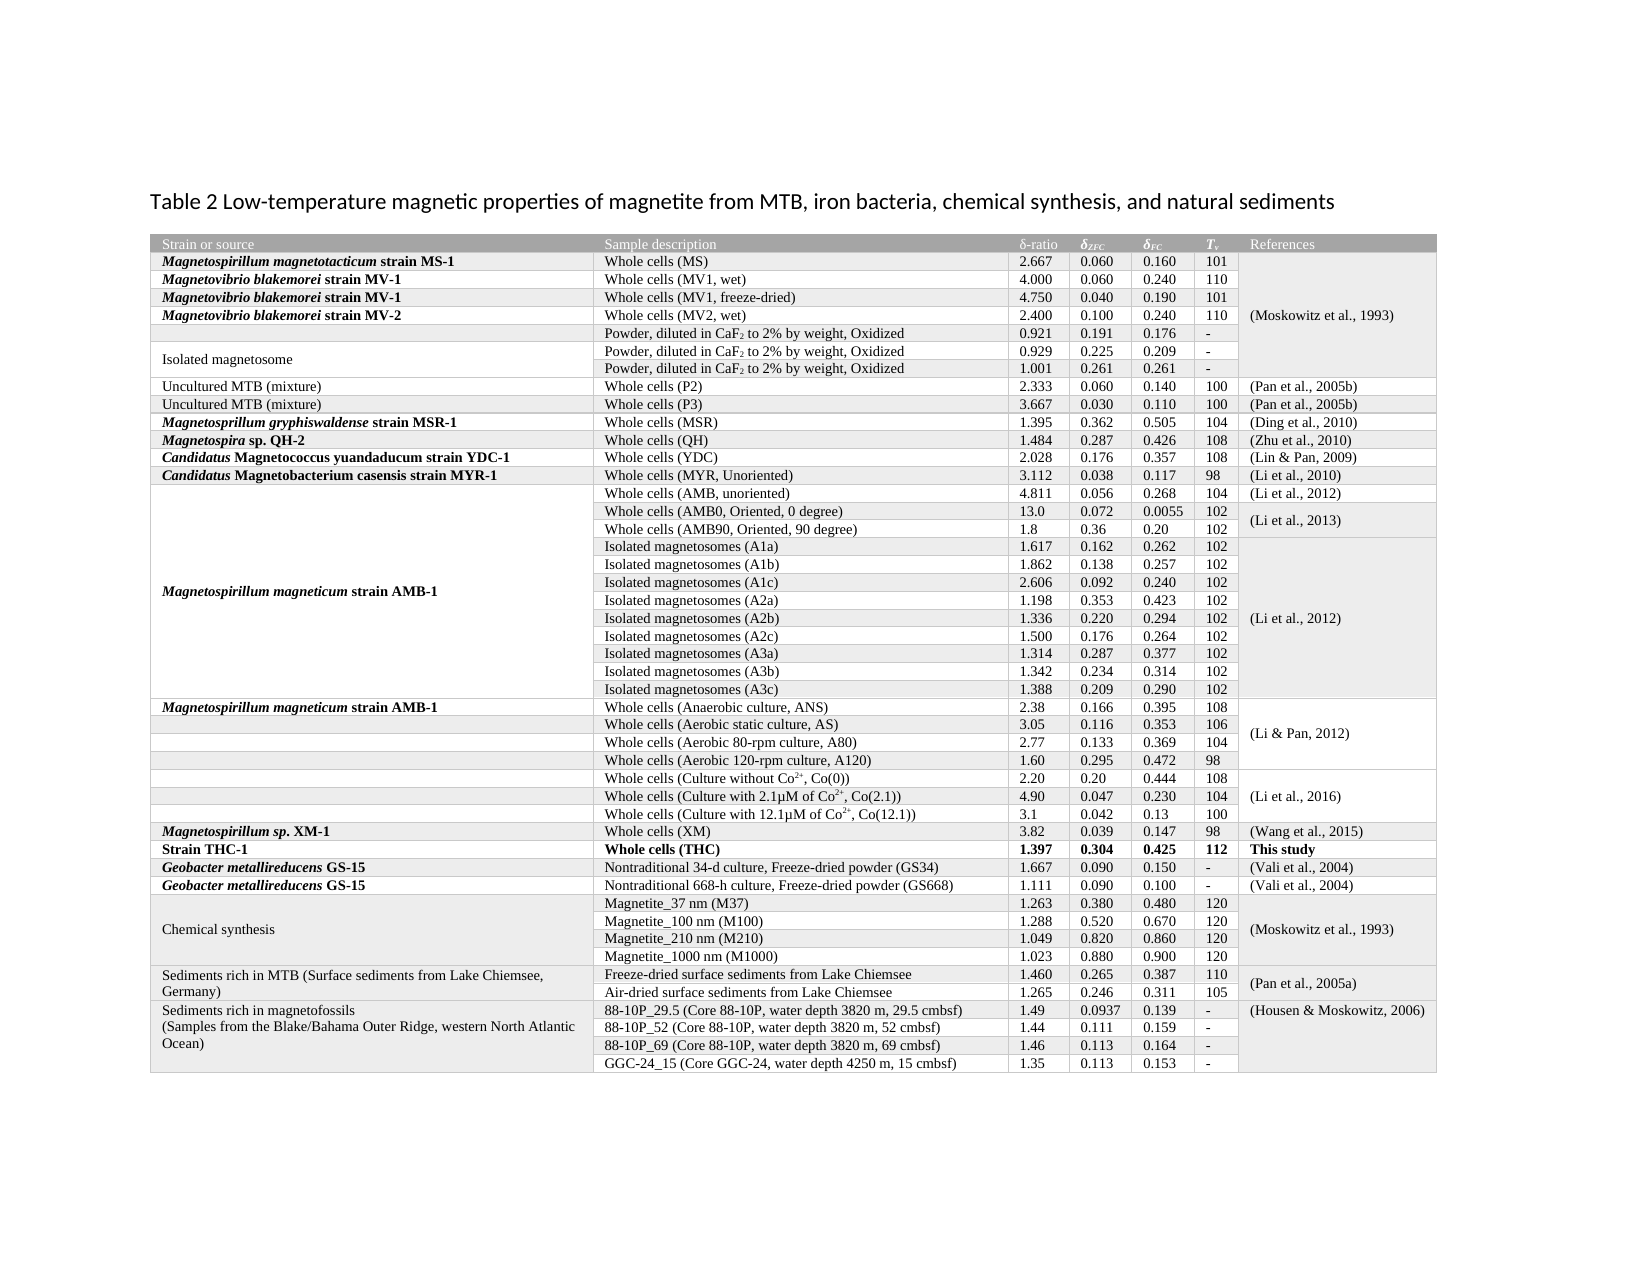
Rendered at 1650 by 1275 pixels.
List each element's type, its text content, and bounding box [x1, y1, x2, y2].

table_cell Air-dried surface sediments from Lake Chiemsee [594, 984, 1008, 1000]
table_cell 13.0 [1009, 503, 1069, 519]
table_cell Whole cells (MV1, freeze-dried) [594, 289, 1008, 306]
table_cell Whole cells (AMB90, Oriented, 90 degree) [594, 520, 1008, 537]
table_cell 108 [1195, 770, 1238, 787]
table_cell 1.336 [1009, 610, 1069, 626]
table_cell Magnetospirillum magneticum strain AMB-1 [151, 485, 593, 697]
table_cell 0.425 [1132, 841, 1194, 858]
table_cell 0.160 [1132, 253, 1194, 270]
table_cell Isolated magnetosome [151, 342, 593, 377]
table_cell 1.263 [1009, 895, 1069, 911]
table_cell 120 [1195, 912, 1238, 929]
table_cell Whole cells (MSR) [594, 414, 1008, 430]
table_cell Whole cells (QH) [594, 431, 1008, 448]
table_cell 1.198 [1009, 592, 1069, 608]
table_cell Magnetite_210 nm (M210) [594, 930, 1008, 947]
table_cell 4.90 [1009, 788, 1069, 804]
table_cell 3.82 [1009, 823, 1069, 840]
table_cell 106 [1195, 716, 1238, 733]
table_cell Magnetite_1000 nm (M1000) [594, 948, 1008, 965]
table_cell 102 [1195, 574, 1238, 591]
table_cell 1.60 [1009, 752, 1069, 769]
table_cell 0.480 [1132, 895, 1194, 911]
table_cell (Li et al., 2010) [1239, 467, 1436, 484]
table_cell 1.8 [1009, 520, 1069, 537]
table_cell Isolated magnetosomes (A2a) [594, 592, 1008, 608]
table_cell (Housen & Moskowitz, 2006) [1239, 1001, 1436, 1072]
table_cell 0.295 [1070, 752, 1131, 769]
table_cell 0.176 [1070, 449, 1131, 466]
table_cell 110 [1195, 271, 1238, 288]
table_cell 0.113 [1070, 1055, 1131, 1072]
table_cell 1.500 [1009, 627, 1069, 644]
table_cell 88-10P_29.5 (Core 88-10P, water depth 3820 m, 29.5 cmbsf) [594, 1001, 1008, 1018]
table_cell (Li et al., 2012) [1239, 538, 1436, 697]
table_cell 0.060 [1070, 253, 1131, 270]
table_cell 108 [1195, 431, 1238, 448]
table_cell 0.100 [1132, 877, 1194, 893]
table_cell 0.304 [1070, 841, 1131, 858]
table_header Tv [1195, 235, 1238, 252]
table_cell Isolated magnetosomes (A1a) [594, 538, 1008, 555]
table_cell Whole cells (YDC) [594, 449, 1008, 466]
table_cell 2.400 [1009, 307, 1069, 323]
table_cell (Moskowitz et al., 1993) [1239, 895, 1436, 965]
table_cell 0.234 [1070, 663, 1131, 680]
table_cell GGC-24_15 (Core GGC-24, water depth 4250 m, 15 cmbsf) [594, 1055, 1008, 1072]
table_cell 1.288 [1009, 912, 1069, 929]
table_cell 0.047 [1070, 788, 1131, 804]
table_cell 0.36 [1070, 520, 1131, 537]
table_cell 0.117 [1132, 467, 1194, 484]
table_cell 1.397 [1009, 841, 1069, 858]
table_cell Magnetospirillum magnetotacticum strain MS-1 [151, 253, 593, 270]
table_cell Chemical synthesis [151, 895, 593, 965]
table_cell Geobacter metallireducens GS-15 [151, 859, 593, 876]
table_cell 0.240 [1132, 574, 1194, 591]
table_cell Magnetovibrio blakemorei strain MV-1 [151, 289, 593, 306]
table_cell 1.862 [1009, 556, 1069, 573]
table_cell Whole cells (MV1, wet) [594, 271, 1008, 288]
table_cell [151, 734, 593, 751]
table_cell Sediments rich in MTB (Surface sediments from Lake Chiemsee, Germany) [151, 966, 593, 1000]
table_cell 2.333 [1009, 378, 1069, 395]
table_cell [151, 805, 593, 822]
table_cell 102 [1195, 663, 1238, 680]
table_cell 0.240 [1132, 271, 1194, 288]
table_cell 100 [1195, 805, 1238, 822]
table_cell Magnetite_100 nm (M100) [594, 912, 1008, 929]
table_cell 0.0055 [1132, 503, 1194, 519]
table_cell 100 [1195, 378, 1238, 395]
table_cell (Vali et al., 2004) [1239, 859, 1436, 876]
table_cell Whole cells (P2) [594, 378, 1008, 395]
table_cell - [1195, 1055, 1238, 1072]
table_cell 101 [1195, 289, 1238, 306]
table_cell - [1195, 360, 1238, 377]
table_cell Powder, diluted in CaF2 to 2% by weight, Oxidized [594, 325, 1008, 341]
table_cell 1.314 [1009, 645, 1069, 662]
table_cell 120 [1195, 948, 1238, 965]
table_cell 2.667 [1009, 253, 1069, 270]
table_cell 1.460 [1009, 966, 1069, 982]
table_cell 0.113 [1070, 1037, 1131, 1054]
table_cell 102 [1195, 645, 1238, 662]
table_cell Whole cells (Aerobic 80-rpm culture, A80) [594, 734, 1008, 751]
table_cell 0.353 [1132, 716, 1194, 733]
table_cell 0.030 [1070, 396, 1131, 412]
table_cell 0.190 [1132, 289, 1194, 306]
table_cell 0.162 [1070, 538, 1131, 555]
table_cell 102 [1195, 681, 1238, 697]
table_cell 100 [1195, 396, 1238, 412]
table_cell (Ding et al., 2010) [1239, 414, 1436, 430]
table_cell 0.240 [1132, 307, 1194, 323]
table_cell 0.380 [1070, 895, 1131, 911]
table_cell 0.110 [1132, 396, 1194, 412]
table_cell 0.191 [1070, 325, 1131, 341]
table_cell 104 [1195, 788, 1238, 804]
table_cell 1.342 [1009, 663, 1069, 680]
table_cell 0.921 [1009, 325, 1069, 341]
table_cell 120 [1195, 895, 1238, 911]
table_cell 0.0937 [1070, 1001, 1131, 1018]
table_cell 0.090 [1070, 877, 1131, 893]
table_cell 2.77 [1009, 734, 1069, 751]
table_cell [151, 788, 593, 804]
table_cell Whole cells (THC) [594, 841, 1008, 858]
table_cell Whole cells (MV2, wet) [594, 307, 1008, 323]
table_cell Magnetite_37 nm (M37) [594, 895, 1008, 911]
table_cell 101 [1195, 253, 1238, 270]
table_cell 1.35 [1009, 1055, 1069, 1072]
table_cell 3.667 [1009, 396, 1069, 412]
table_cell 0.060 [1070, 271, 1131, 288]
table_cell Magnetovibrio blakemorei strain MV-1 [151, 271, 593, 288]
table_cell 0.040 [1070, 289, 1131, 306]
table_cell (Li & Pan, 2012) [1239, 699, 1436, 769]
table_cell 0.264 [1132, 627, 1194, 644]
table_cell Isolated magnetosomes (A3b) [594, 663, 1008, 680]
table_cell 0.353 [1070, 592, 1131, 608]
table_cell 0.294 [1132, 610, 1194, 626]
table_cell 1.617 [1009, 538, 1069, 555]
table_cell Strain THC-1 [151, 841, 593, 858]
table_cell Whole cells (XM) [594, 823, 1008, 840]
table_cell 0.139 [1132, 1001, 1194, 1018]
table_cell 0.164 [1132, 1037, 1194, 1054]
table_cell Magnetospirillum magneticum strain AMB-1 [151, 699, 593, 715]
table_cell [151, 716, 593, 733]
table_cell - [1195, 325, 1238, 341]
text Table 2 Low-temperature magnetic properties of magnetite from MTB, iron bacteria, chemical synthesis, and natural sediments [150, 187, 1500, 216]
table_cell Candidatus Magnetococcus yuandaducum strain YDC-1 [151, 449, 593, 466]
table_header References [1239, 235, 1436, 252]
table_cell (Lin & Pan, 2009) [1239, 449, 1436, 466]
table_cell (Pan et al., 2005b) [1239, 378, 1436, 395]
table_cell 2.606 [1009, 574, 1069, 591]
table_cell 104 [1195, 734, 1238, 751]
table_cell 0.039 [1070, 823, 1131, 840]
table_cell - [1195, 1037, 1238, 1054]
table_cell Whole cells (Aerobic 120-rpm culture, A120) [594, 752, 1008, 769]
table_cell (Pan et al., 2005a) [1239, 966, 1436, 1000]
table_cell 0.311 [1132, 984, 1194, 1000]
table_cell (Vali et al., 2004) [1239, 877, 1436, 893]
table_cell [151, 752, 593, 769]
table_cell 0.056 [1070, 485, 1131, 502]
table_cell Whole cells (Culture with 2.1µM of Co2+, Co(2.1)) [594, 788, 1008, 804]
table_cell 3.1 [1009, 805, 1069, 822]
table_header δFC [1132, 235, 1194, 252]
table_cell 0.357 [1132, 449, 1194, 466]
table_cell 102 [1195, 538, 1238, 555]
table_cell 0.140 [1132, 378, 1194, 395]
table_cell Freeze-dried surface sediments from Lake Chiemsee [594, 966, 1008, 982]
table_cell 0.111 [1070, 1019, 1131, 1036]
table_cell 102 [1195, 592, 1238, 608]
table_cell 98 [1195, 752, 1238, 769]
table_header δZFC [1070, 235, 1131, 252]
table_cell Isolated magnetosomes (A1b) [594, 556, 1008, 573]
table_cell 0.900 [1132, 948, 1194, 965]
table_cell - [1195, 342, 1238, 359]
table_cell Isolated magnetosomes (A3a) [594, 645, 1008, 662]
table_cell 0.150 [1132, 859, 1194, 876]
table_cell 0.505 [1132, 414, 1194, 430]
table_cell Isolated magnetosomes (A1c) [594, 574, 1008, 591]
table_cell 0.166 [1070, 699, 1131, 715]
table_cell 0.472 [1132, 752, 1194, 769]
table_cell 1.667 [1009, 859, 1069, 876]
table_cell - [1195, 877, 1238, 893]
table_cell 88-10P_52 (Core 88-10P, water depth 3820 m, 52 cmbsf) [594, 1019, 1008, 1036]
table_cell 2.20 [1009, 770, 1069, 787]
table_cell 0.287 [1070, 431, 1131, 448]
table_header Strain or source [151, 235, 593, 252]
table_cell 0.820 [1070, 930, 1131, 947]
table_cell - [1195, 1019, 1238, 1036]
table_cell 102 [1195, 503, 1238, 519]
table_cell 0.520 [1070, 912, 1131, 929]
table_cell (Li et al., 2012) [1239, 485, 1436, 502]
table_cell Candidatus Magnetobacterium casensis strain MYR-1 [151, 467, 593, 484]
table_cell Powder, diluted in CaF2 to 2% by weight, Oxidized [594, 342, 1008, 359]
table_cell Magnetosprillum gryphiswaldense strain MSR-1 [151, 414, 593, 430]
table_header Sample description [594, 235, 1008, 252]
table_cell 0.287 [1070, 645, 1131, 662]
table_cell 3.112 [1009, 467, 1069, 484]
table_cell 0.395 [1132, 699, 1194, 715]
table_cell 0.072 [1070, 503, 1131, 519]
table_cell 0.444 [1132, 770, 1194, 787]
table_cell Whole cells (AMB0, Oriented, 0 degree) [594, 503, 1008, 519]
table_cell Isolated magnetosomes (A3c) [594, 681, 1008, 697]
table_cell 0.230 [1132, 788, 1194, 804]
table_cell 0.387 [1132, 966, 1194, 982]
table_cell 0.20 [1070, 770, 1131, 787]
table_cell Isolated magnetosomes (A2b) [594, 610, 1008, 626]
table_cell 0.176 [1132, 325, 1194, 341]
table_cell Whole cells (P3) [594, 396, 1008, 412]
table_cell 102 [1195, 520, 1238, 537]
table_cell 105 [1195, 984, 1238, 1000]
table_cell 0.670 [1132, 912, 1194, 929]
table_cell (Wang et al., 2015) [1239, 823, 1436, 840]
table_cell 0.038 [1070, 467, 1131, 484]
table_cell 0.268 [1132, 485, 1194, 502]
table_cell 0.362 [1070, 414, 1131, 430]
table_cell 0.261 [1070, 360, 1131, 377]
table_cell (Moskowitz et al., 1993) [1239, 253, 1436, 377]
table_cell [151, 325, 593, 341]
table_cell 0.092 [1070, 574, 1131, 591]
table_cell 4.750 [1009, 289, 1069, 306]
table_cell 0.133 [1070, 734, 1131, 751]
table_cell 0.159 [1132, 1019, 1194, 1036]
table_cell 98 [1195, 823, 1238, 840]
table_cell Sediments rich in magnetofossils (Samples from the Blake/Bahama Outer Ridge, western North Atlantic Ocean) [151, 1001, 593, 1072]
table_cell 0.147 [1132, 823, 1194, 840]
table_cell (Pan et al., 2005b) [1239, 396, 1436, 412]
table_cell 4.000 [1009, 271, 1069, 288]
table_cell Magnetospira sp. QH-2 [151, 431, 593, 448]
table_cell (Zhu et al., 2010) [1239, 431, 1436, 448]
table_cell 3.05 [1009, 716, 1069, 733]
table_cell 0.262 [1132, 538, 1194, 555]
table_cell - [1195, 1001, 1238, 1018]
table_cell Nontraditional 34-d culture, Freeze-dried powder (GS34) [594, 859, 1008, 876]
table_cell 0.138 [1070, 556, 1131, 573]
table_cell Whole cells (Aerobic static culture, AS) [594, 716, 1008, 733]
table_cell 104 [1195, 414, 1238, 430]
table_header δ-ratio [1009, 235, 1069, 252]
table_cell 0.209 [1132, 342, 1194, 359]
table_cell 1.484 [1009, 431, 1069, 448]
table_cell 2.028 [1009, 449, 1069, 466]
table_cell 0.257 [1132, 556, 1194, 573]
table_cell 98 [1195, 467, 1238, 484]
table_cell 0.116 [1070, 716, 1131, 733]
table_cell 102 [1195, 627, 1238, 644]
table_cell 1.265 [1009, 984, 1069, 1000]
table_cell 112 [1195, 841, 1238, 858]
table_cell 0.860 [1132, 930, 1194, 947]
table_cell 0.153 [1132, 1055, 1194, 1072]
table_cell Uncultured MTB (mixture) [151, 378, 593, 395]
table_cell Magnetospirillum sp. XM-1 [151, 823, 593, 840]
table_cell 0.290 [1132, 681, 1194, 697]
table_cell Isolated magnetosomes (A2c) [594, 627, 1008, 644]
table_cell Whole cells (MS) [594, 253, 1008, 270]
table_cell 1.46 [1009, 1037, 1069, 1054]
table_cell 1.49 [1009, 1001, 1069, 1018]
table_cell 0.880 [1070, 948, 1131, 965]
table_cell 0.369 [1132, 734, 1194, 751]
table_cell 0.246 [1070, 984, 1131, 1000]
table_cell 0.090 [1070, 859, 1131, 876]
table_cell Whole cells (Culture without Co2+, Co(0)) [594, 770, 1008, 787]
table_cell 120 [1195, 930, 1238, 947]
table_cell 1.388 [1009, 681, 1069, 697]
table_cell 2.38 [1009, 699, 1069, 715]
table_cell 1.395 [1009, 414, 1069, 430]
table_cell Whole cells (Anaerobic culture, ANS) [594, 699, 1008, 715]
table_cell 102 [1195, 556, 1238, 573]
table_cell 0.377 [1132, 645, 1194, 662]
table_cell 1.023 [1009, 948, 1069, 965]
table_cell 0.20 [1132, 520, 1194, 537]
table_cell This study [1239, 841, 1436, 858]
table_cell 4.811 [1009, 485, 1069, 502]
table_cell 0.042 [1070, 805, 1131, 822]
table_cell 0.176 [1070, 627, 1131, 644]
table_cell 0.225 [1070, 342, 1131, 359]
table_cell Whole cells (Culture with 12.1µM of Co2+, Co(12.1)) [594, 805, 1008, 822]
table_cell 0.220 [1070, 610, 1131, 626]
table_cell 0.314 [1132, 663, 1194, 680]
table_cell 110 [1195, 307, 1238, 323]
table_cell Nontraditional 668-h culture, Freeze-dried powder (GS668) [594, 877, 1008, 893]
table_cell 0.100 [1070, 307, 1131, 323]
table_cell 0.13 [1132, 805, 1194, 822]
table_cell 0.929 [1009, 342, 1069, 359]
table_cell 88-10P_69 (Core 88-10P, water depth 3820 m, 69 cmbsf) [594, 1037, 1008, 1054]
table_cell 104 [1195, 485, 1238, 502]
table_cell 1.111 [1009, 877, 1069, 893]
table_cell Geobacter metallireducens GS-15 [151, 877, 593, 893]
table_cell 0.265 [1070, 966, 1131, 982]
table_cell 1.001 [1009, 360, 1069, 377]
table_cell 0.060 [1070, 378, 1131, 395]
table_cell Magnetovibrio blakemorei strain MV-2 [151, 307, 593, 323]
table_cell 0.261 [1132, 360, 1194, 377]
table_cell (Li et al., 2016) [1239, 770, 1436, 822]
table_cell 102 [1195, 610, 1238, 626]
table_cell - [1195, 859, 1238, 876]
table_cell Whole cells (MYR, Unoriented) [594, 467, 1008, 484]
table_cell 1.44 [1009, 1019, 1069, 1036]
table_cell 1.049 [1009, 930, 1069, 947]
table_cell 108 [1195, 699, 1238, 715]
table_cell Whole cells (AMB, unoriented) [594, 485, 1008, 502]
table_cell 0.426 [1132, 431, 1194, 448]
table_cell 0.423 [1132, 592, 1194, 608]
table_cell Uncultured MTB (mixture) [151, 396, 593, 412]
table_cell Powder, diluted in CaF2 to 2% by weight, Oxidized [594, 360, 1008, 377]
table_cell (Li et al., 2013) [1239, 503, 1436, 537]
table_cell 108 [1195, 449, 1238, 466]
table_cell [151, 770, 593, 787]
table_cell 110 [1195, 966, 1238, 982]
table_cell 0.209 [1070, 681, 1131, 697]
